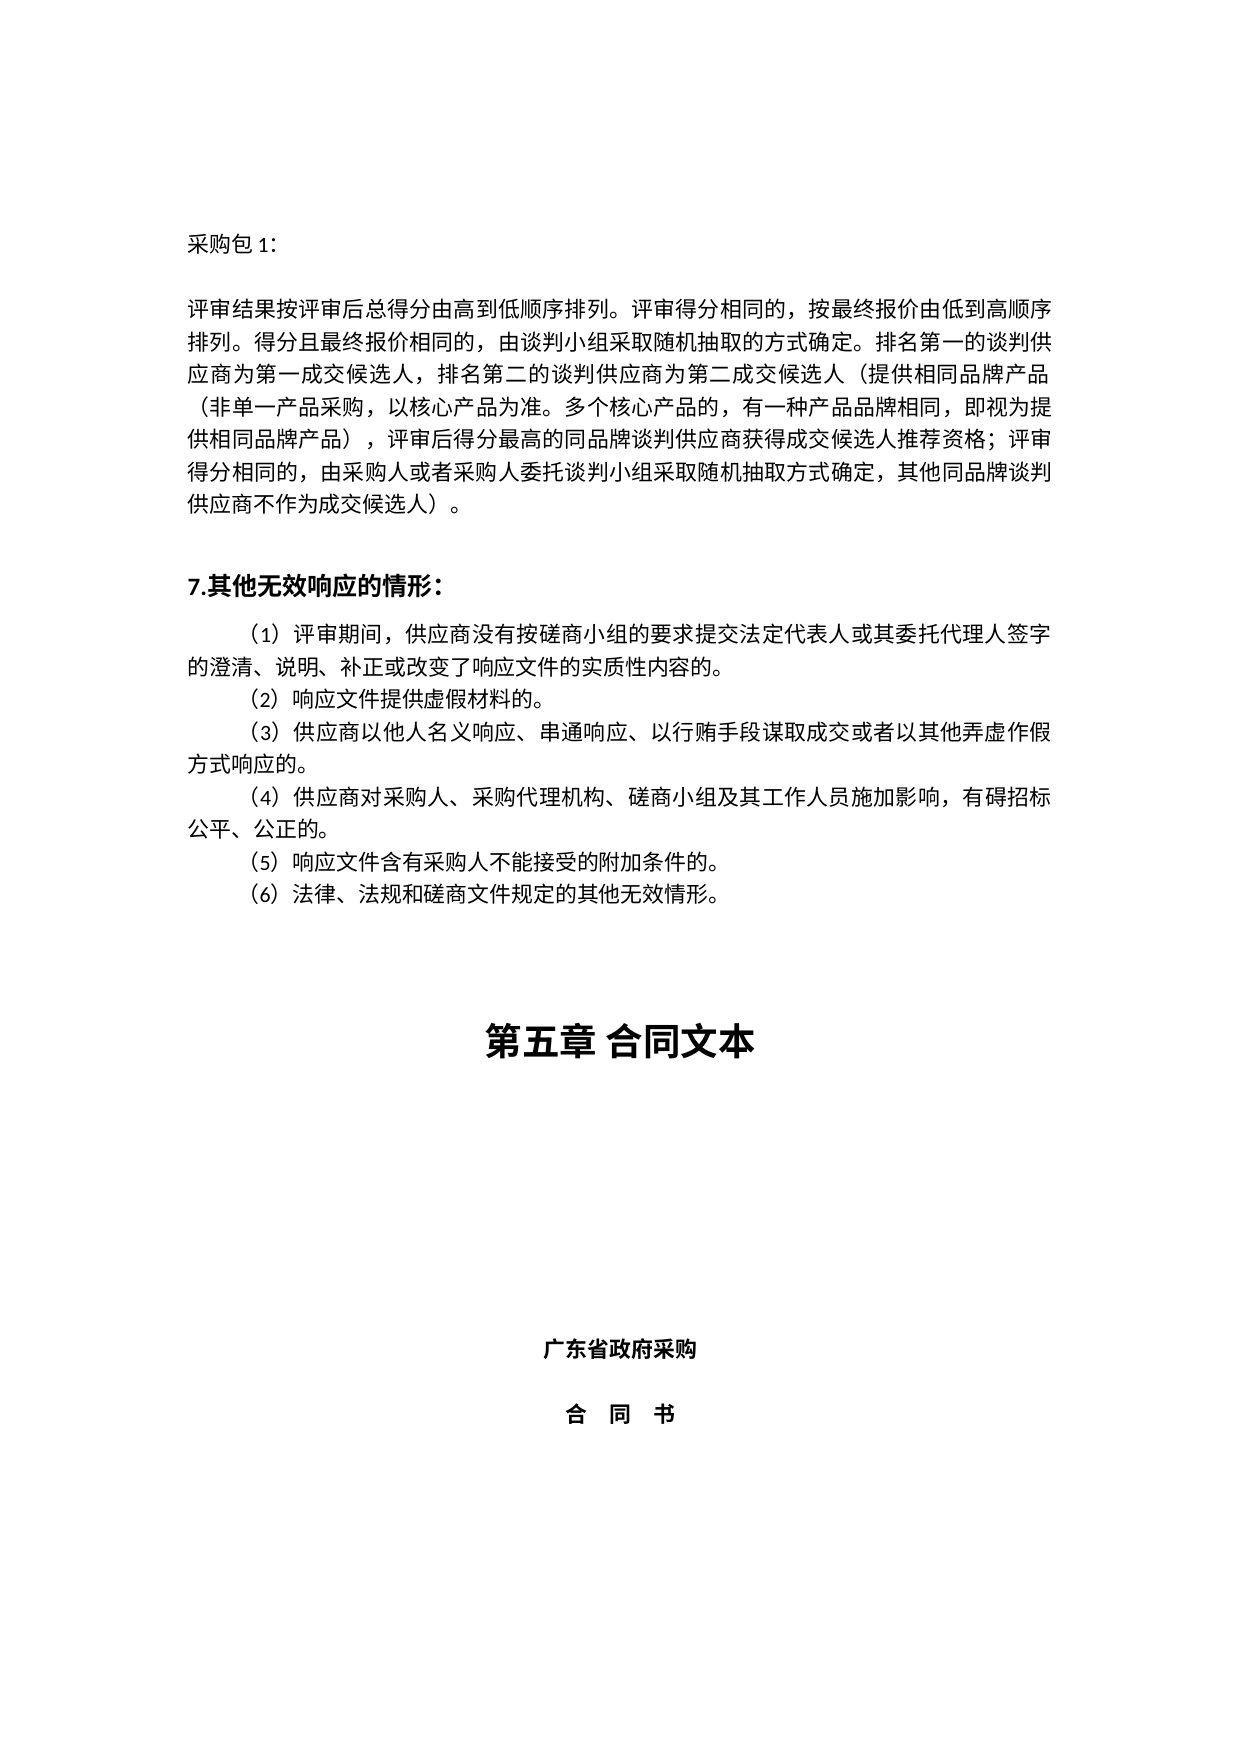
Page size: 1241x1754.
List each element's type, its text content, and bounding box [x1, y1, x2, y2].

text 合 同 书 [187, 1397, 1053, 1429]
text 评审结果按评审后总得分由高到低顺序排列。评审得分相同的，按最终报价由低到高顺序排列。得分且最终报价相同的，由谈判小组采取随机抽取的方式确定。排名第一的谈判供应商为第一成交候选人，排名第二的谈判供应商为第二成交候选人（提供相同品牌产品（非单一产品采购，以核心产品为准。多个核心产品的，有一种产品品牌相同，即视为提供相同品牌产品），评审后得分最高的同品牌谈判供应商获得成交候选人推荐资格；评审得分相同的，由采购人或者采购人委托谈判小组采取随机抽取方式确定，其他同品牌谈判供应商不作为成交候选人）。 [187, 292, 1053, 519]
text 广东省政府采购 [187, 1332, 1053, 1364]
text （1）评审期间，供应商没有按磋商小组的要求提交法定代表人或其委托代理人签字的澄清、说明、补正或改变了响应文件的实质性内容的。 [187, 617, 1053, 682]
text （4）供应商对采购人、采购代理机构、磋商小组及其工作人员施加影响，有碍招标公平、公正的。 [187, 779, 1053, 844]
text （6）法律、法规和磋商文件规定的其他无效情形。 [187, 877, 1053, 909]
text （3）供应商以他人名义响应、串通响应、以行贿手段谋取成交或者以其他弄虚作假方式响应的。 [187, 714, 1053, 779]
text 采购包1： [187, 227, 1053, 259]
text 7.其他无效响应的情形： [187, 552, 1053, 617]
text （5）响应文件含有采购人不能接受的附加条件的。 [187, 844, 1053, 877]
text 第五章 合同文本 [187, 1007, 1053, 1072]
text （2）响应文件提供虚假材料的。 [187, 682, 1053, 714]
